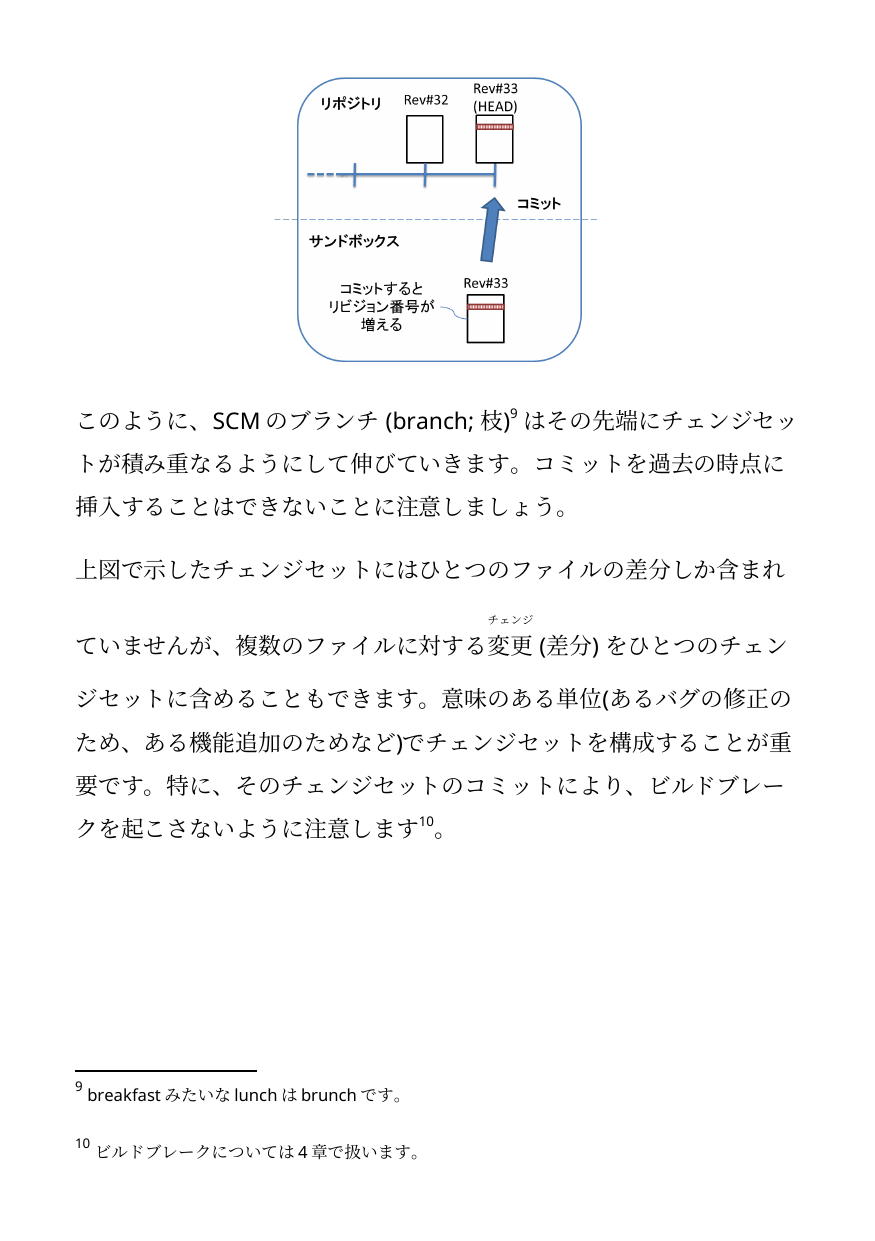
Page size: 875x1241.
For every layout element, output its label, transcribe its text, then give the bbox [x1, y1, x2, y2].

text このように、SCMのブランチ (branch; 枝) はその先端にチェンジセットが積み重なるようにして伸びていきます。コミットを過去の時点に挿入することはできないことに注意しましょう。 [75, 401, 799, 524]
text 上図で示したチェンジセットにはひとつのファイルの差分しか含まれていませんが、複数のファイルに対する (差分) をひとつのチェンジセットに含めることもできます。意味のある単位(あるバグの修正のため、ある機能追加のためなど)でチェンジセットを構成することが重要です。特に、そのチェンジセットのコミットにより、ビルドブレークを起こさないように注意します。 [75, 550, 799, 846]
picture [274, 75, 600, 362]
